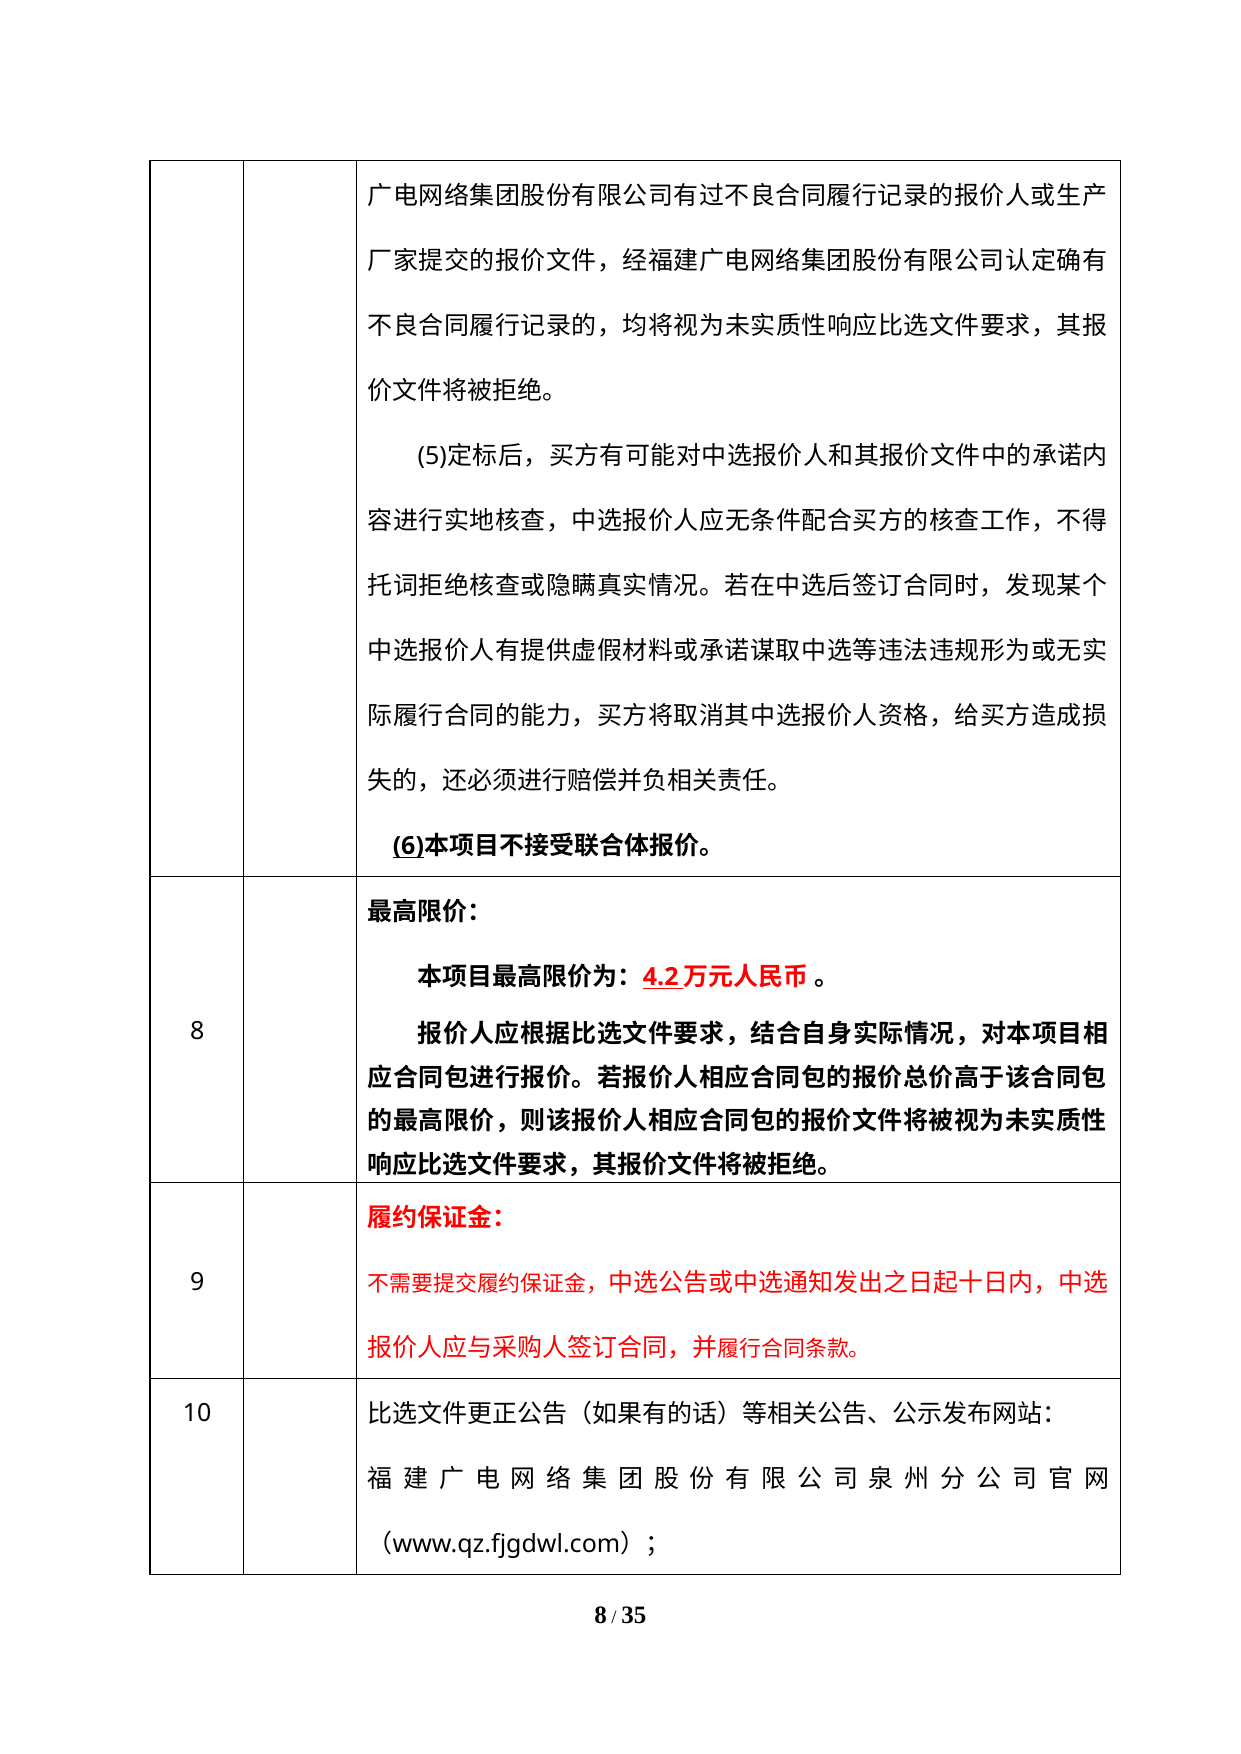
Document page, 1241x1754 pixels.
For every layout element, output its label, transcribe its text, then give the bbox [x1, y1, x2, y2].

table_cell 7 [151, 161, 243, 876]
table_cell 履约保证金： 不需要提交履约保证金，中选公告或中选通知发出之日起十日内，中选报价人应与采购人签订合同，并履行合同条款。 [357, 1183, 1120, 1378]
table_cell 最高限价： 本项目最高限价为：4.2万元人民币 。 报价人应根据比选文件要求，结合自身实际情况，对本项目相应合同包进行报价。若报价人相应合同包的报价总价高于该合同包的最高限价，则该报价人相应合同包的报价文件将被视为未实质性响应比选文件要求，其报价文件将被拒绝。 [357, 877, 1120, 1182]
table_cell 9 [151, 1183, 243, 1378]
table_cell 10 [151, 1379, 243, 1574]
table_cell [244, 877, 356, 1182]
table_cell [244, 1183, 356, 1378]
table_cell 8 [151, 877, 243, 1182]
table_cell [357, 161, 1120, 876]
table_cell [244, 1379, 356, 1574]
table_cell [244, 161, 356, 876]
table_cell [357, 1379, 1120, 1574]
